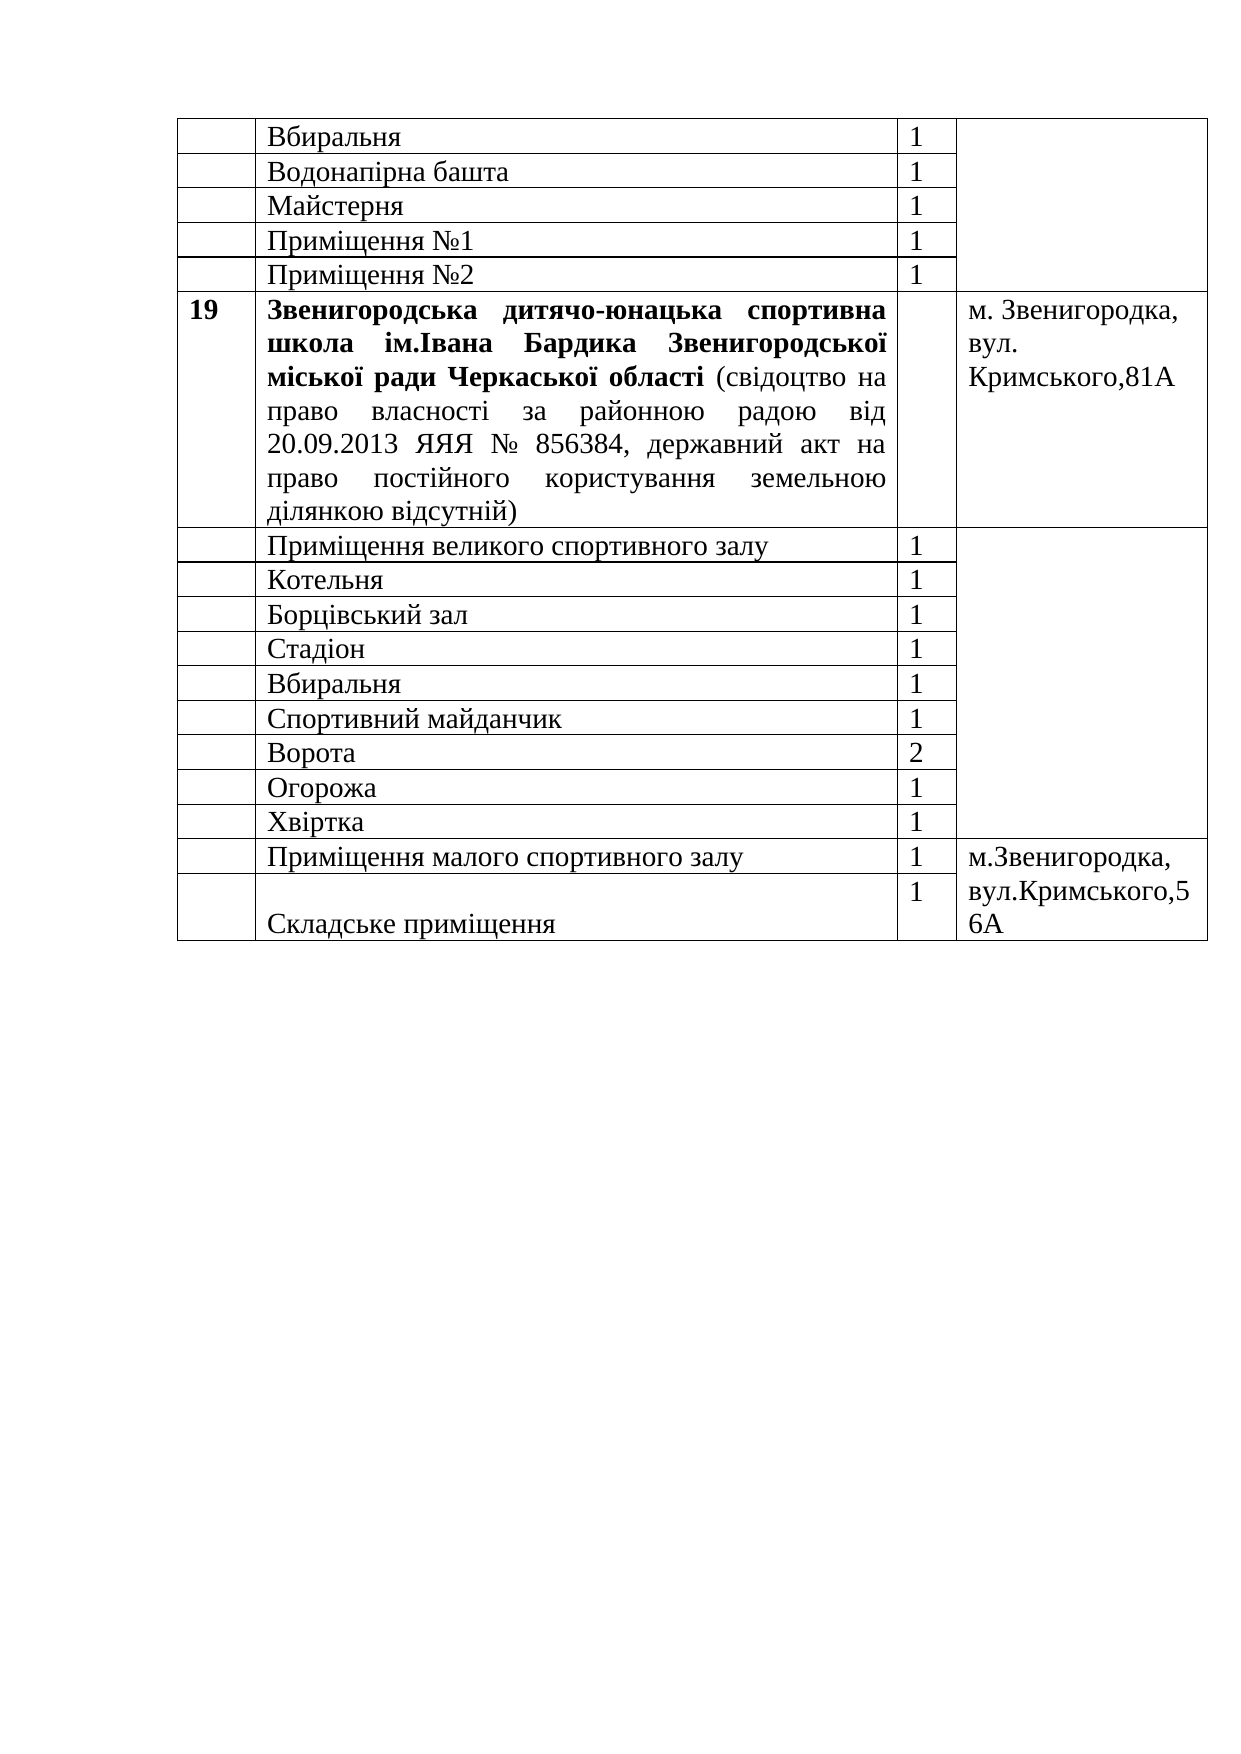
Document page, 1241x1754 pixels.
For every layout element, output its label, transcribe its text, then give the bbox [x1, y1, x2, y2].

table_cell Приміщення №1 [256, 223, 897, 256]
table_cell Майстерня [256, 188, 897, 222]
table_cell [178, 805, 255, 838]
table_cell Спортивний майданчик [256, 701, 897, 734]
table_cell 1 [898, 154, 956, 187]
table_cell Ворота [256, 735, 897, 769]
table_cell Вбиральня [256, 666, 897, 700]
table_cell Вбиральня [256, 119, 897, 153]
table_cell [178, 154, 255, 187]
table_cell [957, 528, 1207, 838]
table_cell 1 [898, 701, 956, 734]
table_cell 1 [898, 258, 956, 291]
table_cell 2 [898, 735, 956, 769]
table_cell Приміщення великого спортивного залу [256, 528, 897, 561]
table_cell [178, 597, 255, 631]
table_cell 1 [898, 632, 956, 665]
table_cell [178, 666, 255, 700]
table_cell Звенигородська дитячо-юнацька спортивна школа ім.Івана Бардика Звенигородської міської ради Черкаської області (свідоцтво на право власності за районною радою від 20.09.2013 ЯЯЯ № 856384, державний акт на право постійного користування земельною ділянкою відсутній) [256, 292, 897, 527]
table_cell Стадіон [256, 632, 897, 665]
table_cell [178, 735, 255, 769]
table_cell [178, 563, 255, 596]
table_cell 1 [898, 597, 956, 631]
table_cell 1 [898, 839, 956, 873]
table_cell Водонапірна башта [256, 154, 897, 187]
table_cell [178, 223, 255, 256]
table_cell 1 [898, 874, 956, 940]
table_cell Приміщення малого спортивного залу [256, 839, 897, 873]
table_cell [178, 632, 255, 665]
table_cell Котельня [256, 563, 897, 596]
table_cell 1 [898, 770, 956, 803]
table_cell 1 [898, 188, 956, 222]
table_cell 1 [898, 563, 956, 596]
table_cell 19 [178, 292, 255, 527]
table_cell [178, 701, 255, 734]
table_cell [178, 188, 255, 222]
table_cell 1 [898, 119, 956, 153]
table_cell Борцівський зал [256, 597, 897, 631]
table_cell 1 [898, 666, 956, 700]
table_cell Складське приміщення [256, 874, 897, 940]
table_cell Приміщення №2 [256, 258, 897, 291]
table_cell [178, 528, 255, 561]
table_cell [957, 119, 1207, 291]
table_cell Огорожа [256, 770, 897, 803]
table_cell 1 [898, 223, 956, 256]
table_cell м.Звенигородка, вул.Кримського,56А [957, 839, 1207, 940]
table_cell [178, 119, 255, 153]
table_cell 1 [898, 528, 956, 561]
table_cell м. Звенигородка, вул. Кримського,81А [957, 292, 1207, 527]
table_cell [178, 770, 255, 803]
table_cell [178, 258, 255, 291]
table_cell Хвіртка [256, 805, 897, 838]
table_cell [898, 292, 956, 527]
table_cell 1 [898, 805, 956, 838]
table_cell [178, 874, 255, 940]
table_cell [178, 839, 255, 873]
